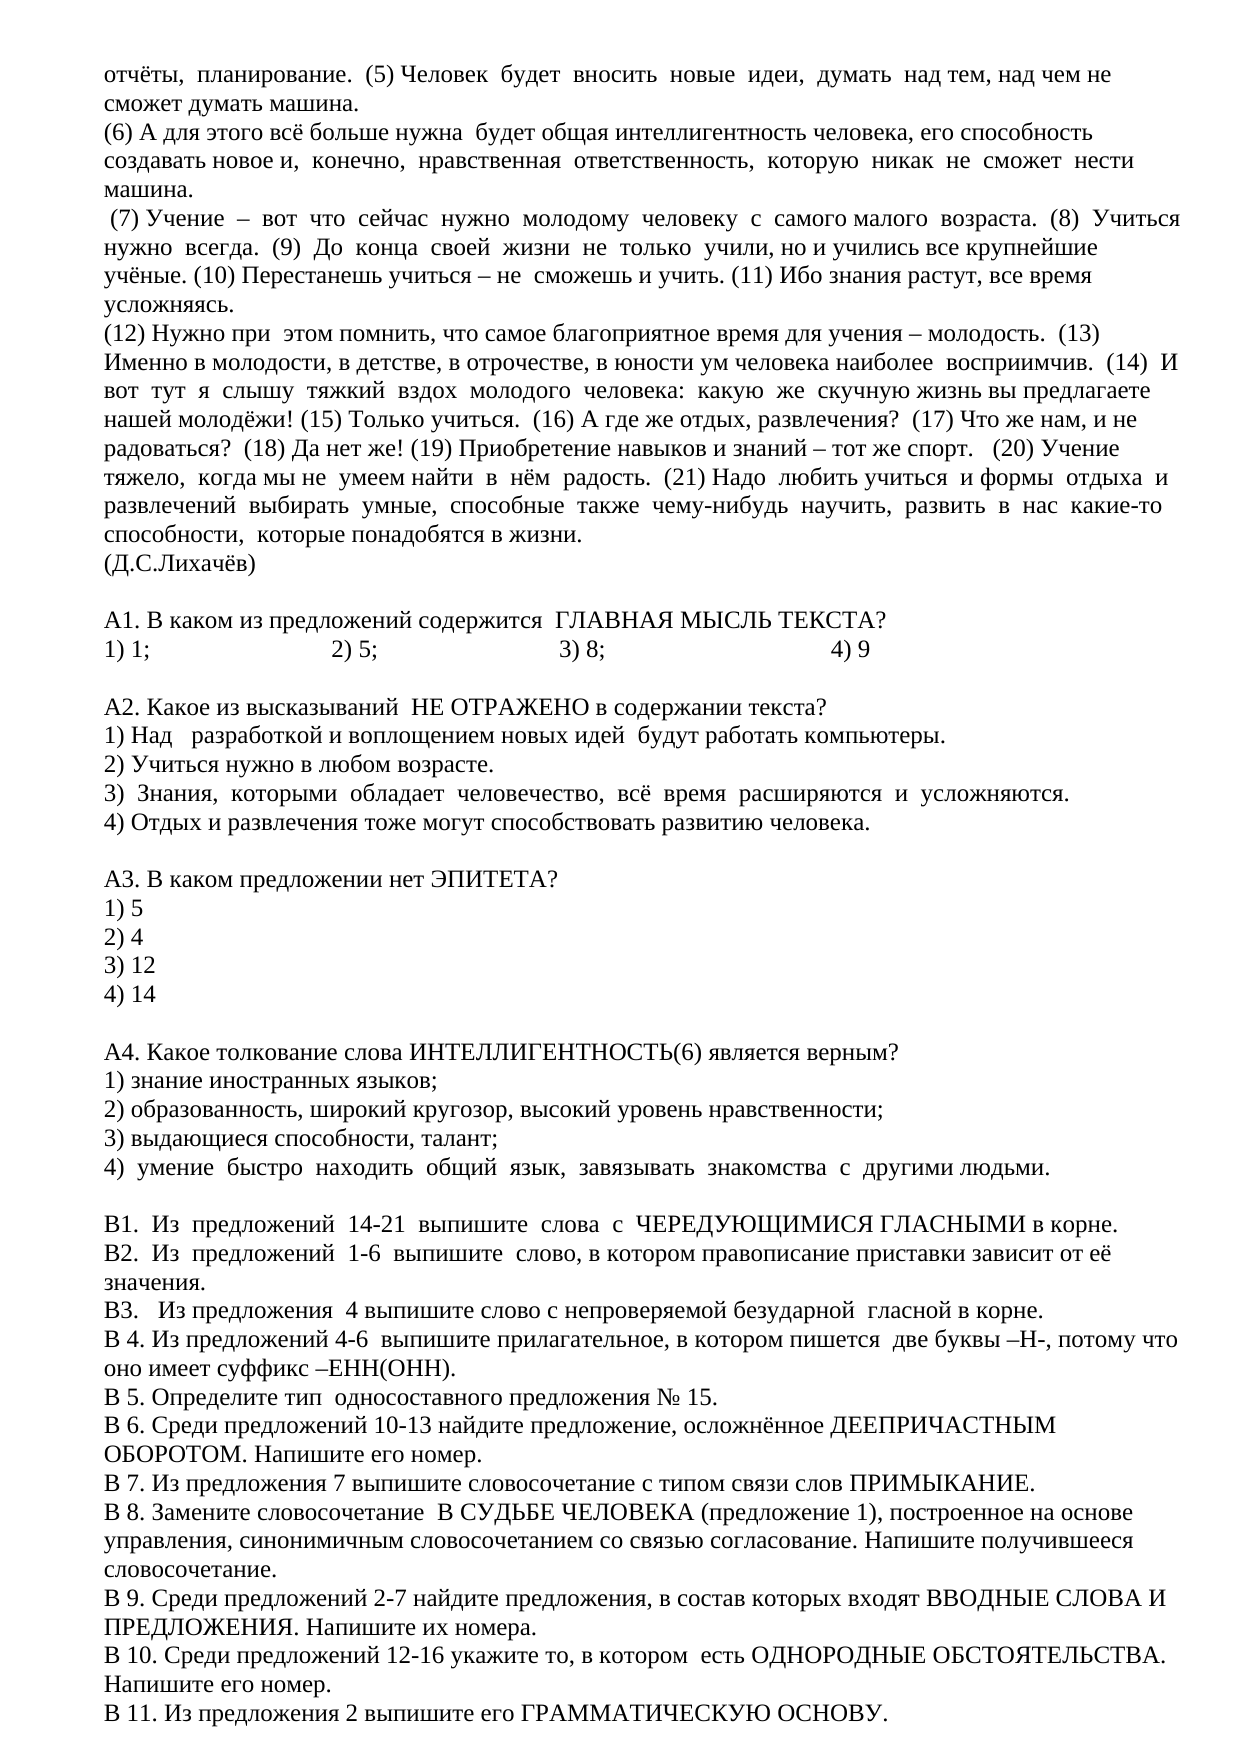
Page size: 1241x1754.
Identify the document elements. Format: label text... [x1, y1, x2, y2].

text (12) Нужно при этом помнить, что самое благоприятное время для учения – молодость. (13) Именно в молодости, в детстве, в отрочестве, в юности ум человека наиболее восприимчив. (14) И вот тут я слышу тяжкий вздох молодого человека: какую же скучную жизнь вы предлагаете нашей молодёжи! (15) Только учиться. (16) А где же отдых, развлечения? (17) Что же нам, и не радоваться? (18) Да нет же! (19) Приобретение навыков и знаний – тот же спорт. (20) Учение тяжело, когда мы не умеем найти в нём радость. (21) Надо любить учиться и формы отдыха и развлечений выбирать умные, способные также чему-нибудь научить, развить в нас какие-то способности, которые понадобятся в жизни. (Д.С.Лихачёв) [103, 318, 1181, 577]
text В3. Из предложения 4 выпишите слово с непроверяемой безударной гласной в корне. [103, 1295, 1181, 1324]
text А2. Какое из высказываний НЕ ОТРАЖЕНО в содержании текста? [103, 692, 1181, 720]
text 4) 14 [103, 979, 1181, 1008]
text В 8. Замените словосочетание В СУДЬБЕ ЧЕЛОВЕКА (предложение 1), построенное на основе управления, синонимичным словосочетанием со связью согласование. Напишите получившееся словосочетание. [103, 1497, 1181, 1583]
text В 9. Среди предложений 2-7 найдите предложения, в состав которых входят ВВОДНЫЕ СЛОВА И ПРЕДЛОЖЕНИЯ. Напишите их номера. [103, 1583, 1181, 1640]
text 2) 4 [103, 922, 1181, 950]
text (7) Учение – вот что сейчас нужно молодому человеку с самого малого возраста. (8) Учиться нужно всегда. (9) До конца своей жизни не только учили, но и учились все крупнейшие учёные. (10) Перестанешь учиться – не сможешь и учить. (11) Ибо знания растут, все время усложняясь. [103, 203, 1181, 318]
text (6) А для этого всё больше нужна будет общая интеллигентность человека, его способность создавать новое и, конечно, нравственная ответственность, которую никак не сможет нести машина. [103, 117, 1181, 203]
text А1. В каком из предложений содержится ГЛАВНАЯ МЫСЛЬ ТЕКСТА? [103, 605, 1181, 634]
text 1) Над разработкой и воплощением новых идей будут работать компьютеры. [103, 720, 1181, 749]
text 1) 1; 2) 5; 3) 8; 4) 9 [103, 634, 1181, 663]
text 4) Отдых и развлечения тоже могут способствовать развитию человека. [103, 807, 1181, 835]
text В 10. Среди предложений 12-16 укажите то, в котором есть ОДНОРОДНЫЕ ОБСТОЯТЕЛЬСТВА. Напишите его номер. [103, 1640, 1181, 1698]
text А3. В каком предложении нет ЭПИТЕТА? [103, 864, 1181, 893]
text 1) знание иностранных языков; [103, 1065, 1181, 1094]
text В 11. Из предложения 2 выпишите его ГРАММАТИЧЕСКУЮ ОСНОВУ. [103, 1698, 1181, 1727]
text В 6. Среди предложений 10-13 найдите предложение, осложнённое ДЕЕПРИЧАСТНЫМ ОБОРОТОМ. Напишите его номер. [103, 1410, 1181, 1468]
text 3) 12 [103, 950, 1181, 979]
text 3) Знания, которыми обладает человечество, всё время расширяются и усложняются. [103, 778, 1181, 807]
text В1. Из предложений 14-21 выпишите слова с ЧЕРЕДУЮЩИМИСЯ ГЛАСНЫМИ в корне. [103, 1209, 1181, 1238]
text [103, 59, 1181, 117]
text 2) Учиться нужно в любом возрасте. [103, 749, 1181, 778]
text 3) выдающиеся способности, талант; [103, 1123, 1181, 1152]
text А4. Какое толкование слова ИНТЕЛЛИГЕНТНОСТЬ(6) является верным? [103, 1037, 1181, 1065]
text 2) образованность, широкий кругозор, высокий уровень нравственности; [103, 1094, 1181, 1123]
text В 4. Из предложений 4-6 выпишите прилагательное, в котором пишется две буквы –Н-, потому что оно имеет суффикс –ЕНН(ОНН). [103, 1324, 1181, 1382]
text В2. Из предложений 1-6 выпишите слово, в котором правописание приставки зависит от её значения. [103, 1238, 1181, 1295]
text 4) умение быстро находить общий язык, завязывать знакомства с другими людьми. [103, 1152, 1181, 1180]
text 1) 5 [103, 893, 1181, 922]
text В 5. Определите тип односоставного предложения № 15. [103, 1382, 1181, 1410]
text В 7. Из предложения 7 выпишите словосочетание с типом связи слов ПРИМЫКАНИЕ. [103, 1468, 1181, 1497]
